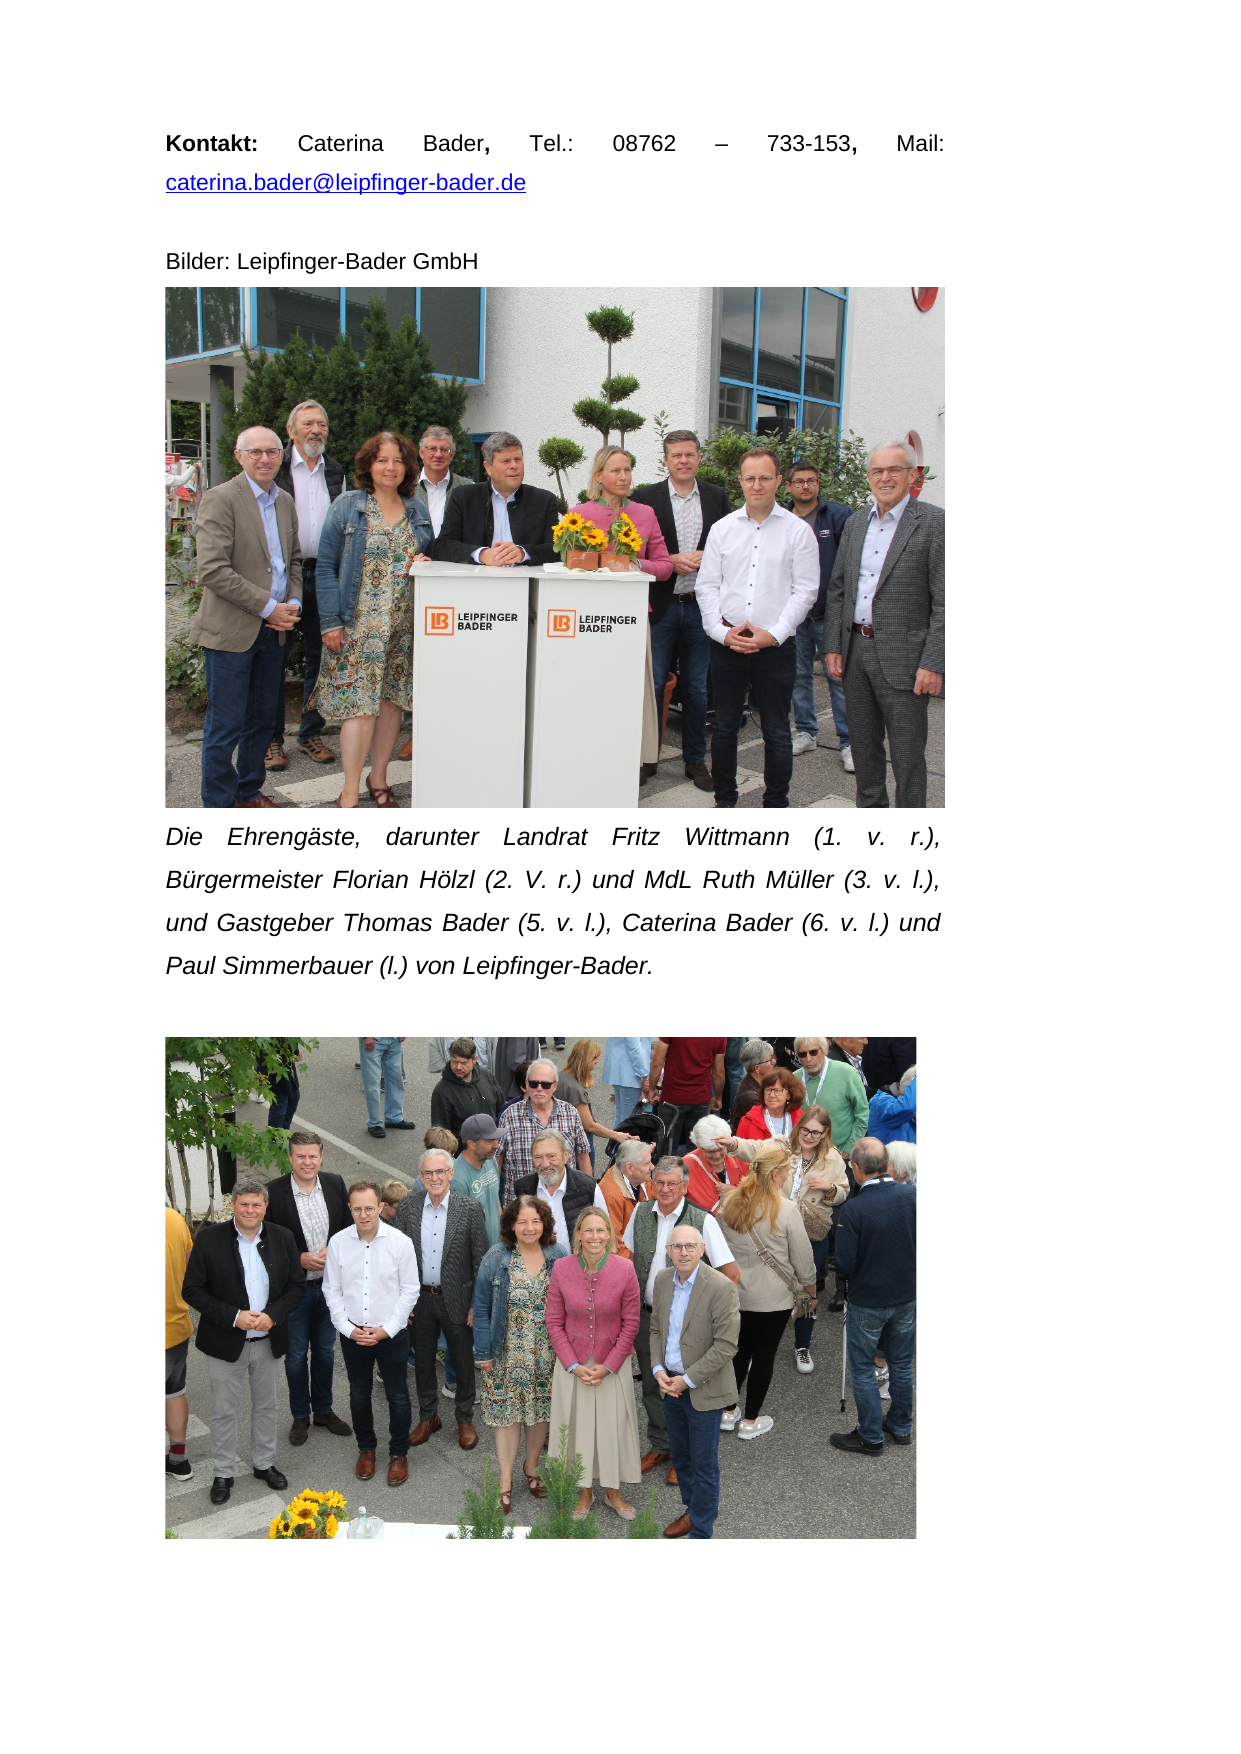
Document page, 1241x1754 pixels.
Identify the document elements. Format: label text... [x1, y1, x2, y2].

picture [165, 287, 945, 808]
text Die Ehrengäste, darunter Landrat Fritz Wittmann (1. v. r.), Bürgermeister Florian Hölzl (2. V. r.) und MdL Ruth Müller (3. v. l.), und Gastgeber Thomas Bader (5. v. l.), Caterina Bader (6. v. l.) und Paul Simmerbauer (l.) von Leipfinger-Bader. [165, 822, 945, 980]
text Bilder: Leipfinger-Bader GmbH [165, 248, 945, 275]
text Kontakt: Caterina Bader, Tel.: 08762 – 733-153, Mail: caterina.bader@leipfinger-bader.de [165, 130, 945, 196]
picture [165, 1037, 917, 1539]
